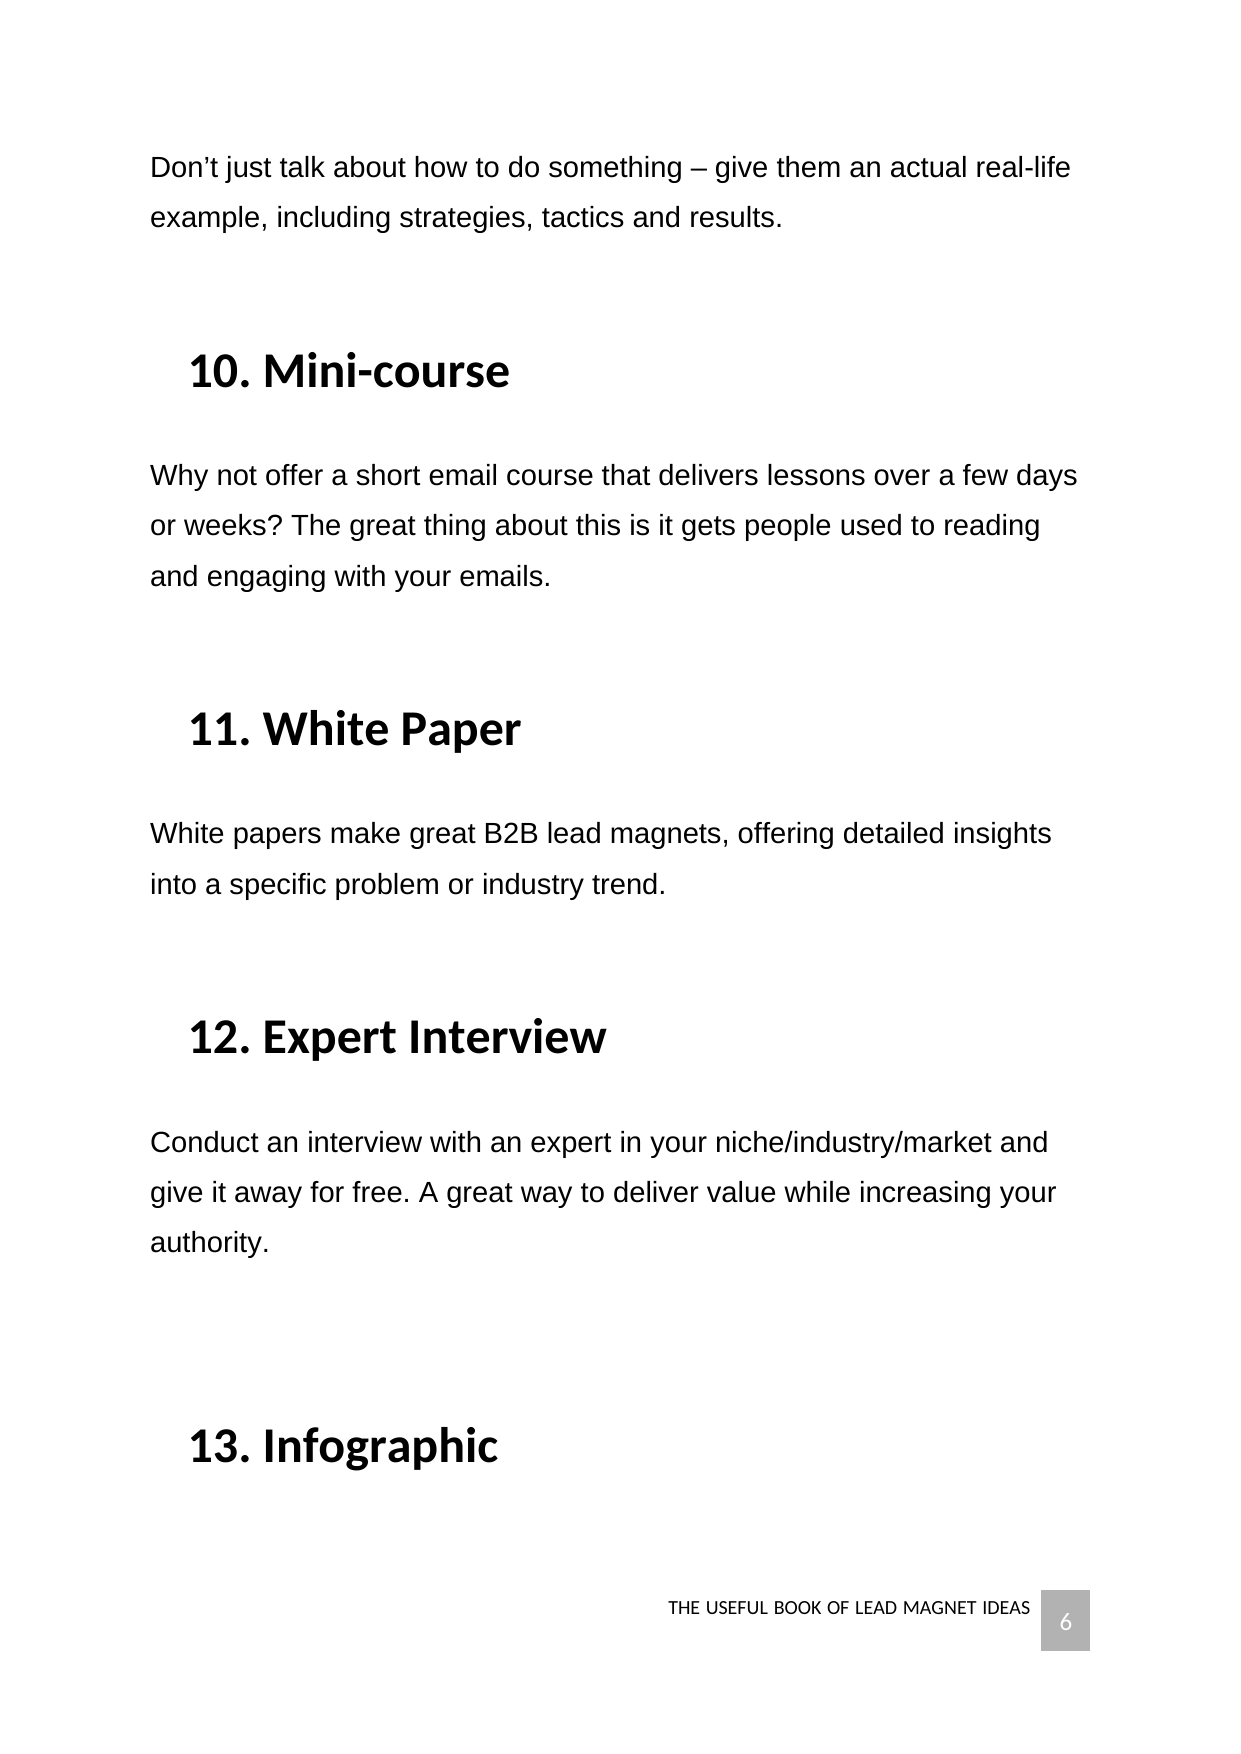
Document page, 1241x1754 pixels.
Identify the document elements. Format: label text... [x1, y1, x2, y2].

subtitle Expert Interview [187, 1005, 1090, 1066]
subtitle Infographic [187, 1414, 1090, 1475]
text Conduct an interview with an expert in your niche/industry/market and give it away for free. A great way to deliver value while increasing your authority. [150, 1125, 1090, 1259]
subtitle Mini-course [187, 338, 1090, 399]
text Why not offer a short email course that delivers lessons over a few days or weeks? The great thing about this is it gets people used to reading and engaging with your emails. [150, 458, 1090, 592]
subtitle White Paper [187, 697, 1090, 758]
text White papers make great B2B lead magnets, offering detailed insights into a specific problem or industry trend. [150, 817, 1090, 900]
text Don’t just talk about how to do something – give them an actual real-life example, including strategies, tactics and results. [150, 150, 1090, 234]
